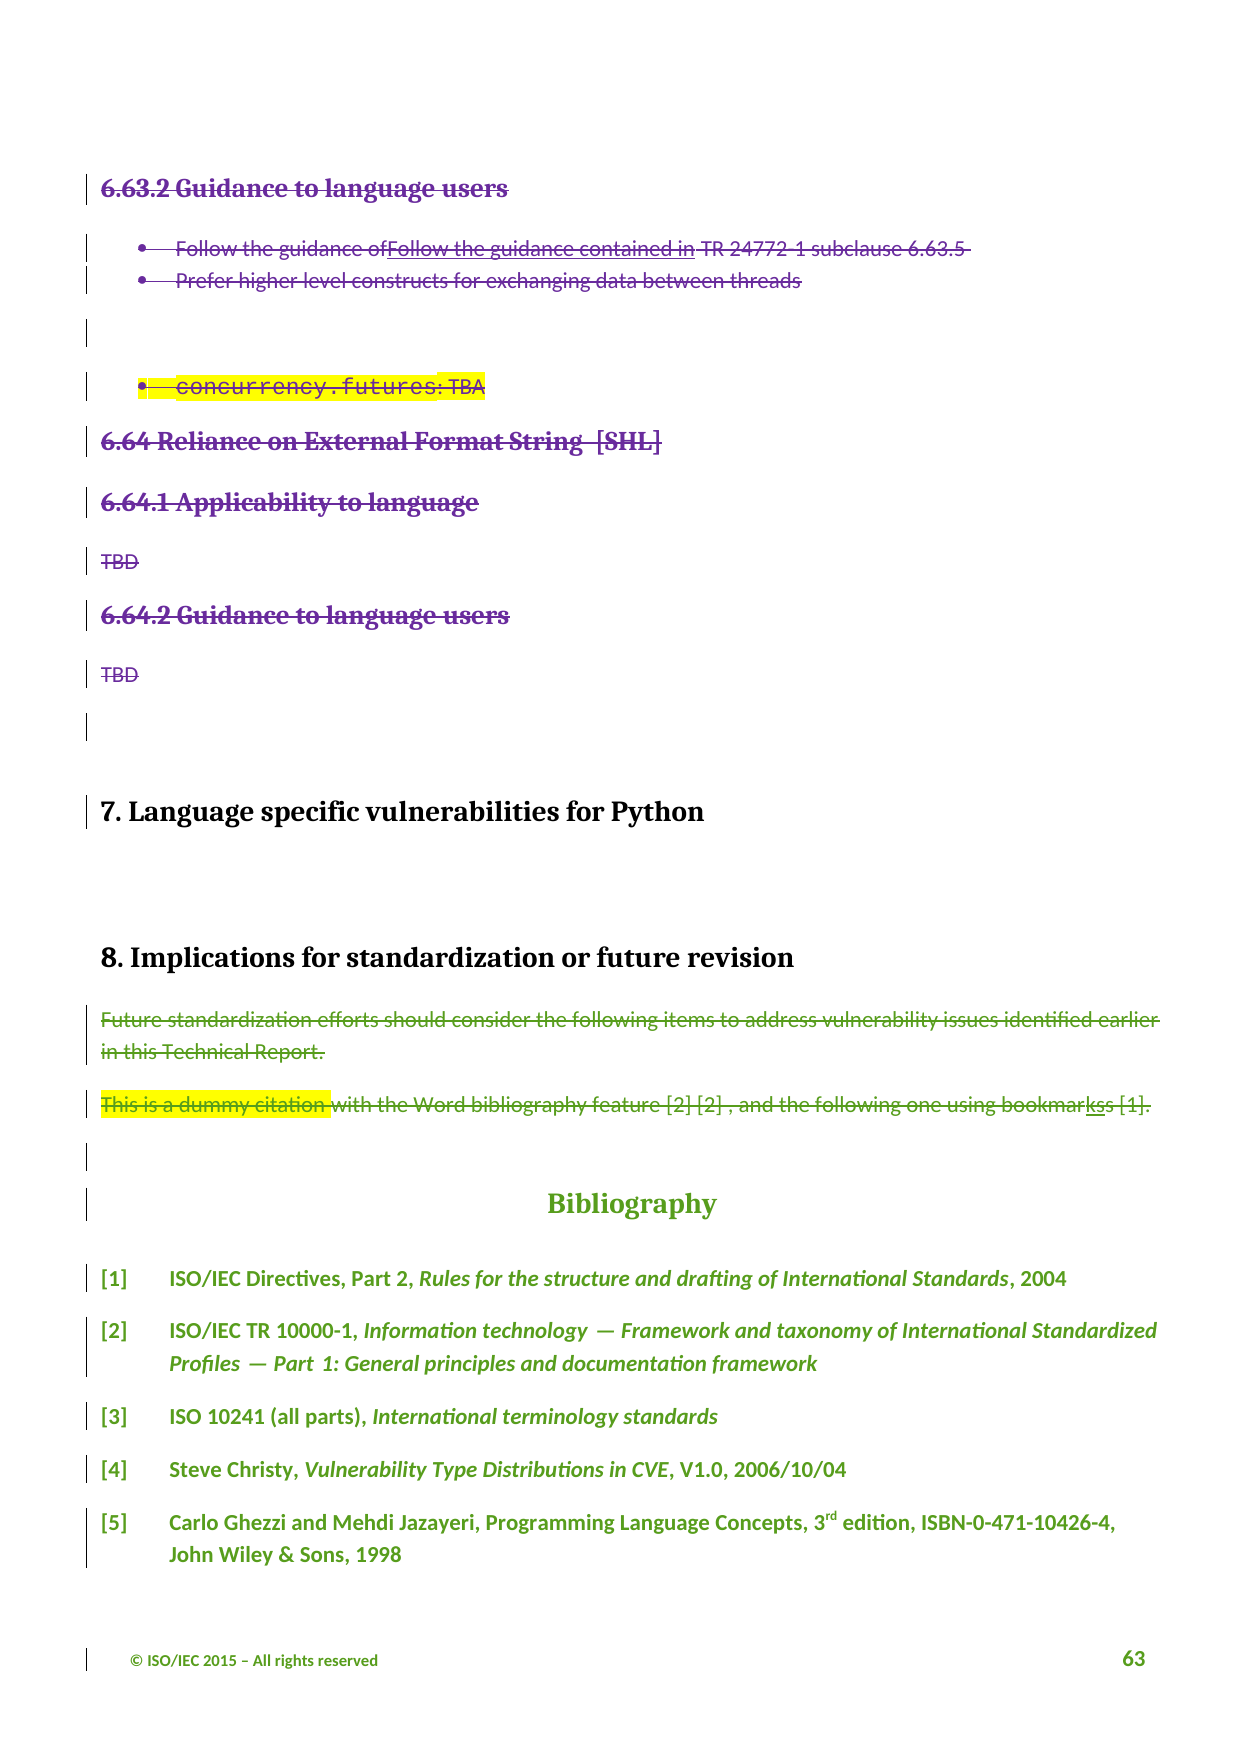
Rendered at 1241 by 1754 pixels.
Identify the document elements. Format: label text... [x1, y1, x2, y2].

subtitle 7. Language specific vulnerabilities for Python [101, 795, 1164, 829]
text [5] Carlo Ghezzi and Mehdi Jazayeri, Programming Language Concepts, 3rd edition, ISBN-0-471-10426-4, John Wiley & Sons, 1998 [101, 1508, 1164, 1568]
text [2] ISO/IEC TR 10000-1, Information technology — Framework and taxonomy of International Standardized Profiles — Part 1: General principles and documentation framework [101, 1317, 1164, 1377]
subtitle Bibliography [101, 1188, 1164, 1221]
subtitle 8. Implications for standardization or future revision [101, 941, 1164, 975]
text [3] ISO 10241 (all parts), International terminology standards [101, 1402, 1164, 1430]
text [4] Steve Christy, Vulnerability Type Distributions in CVE, V1.0, 2006/10/04 [101, 1455, 1164, 1483]
text [1] ISO/IEC Directives, Part 2, Rules for the structure and drafting of International Standards, 2004 [101, 1264, 1164, 1292]
